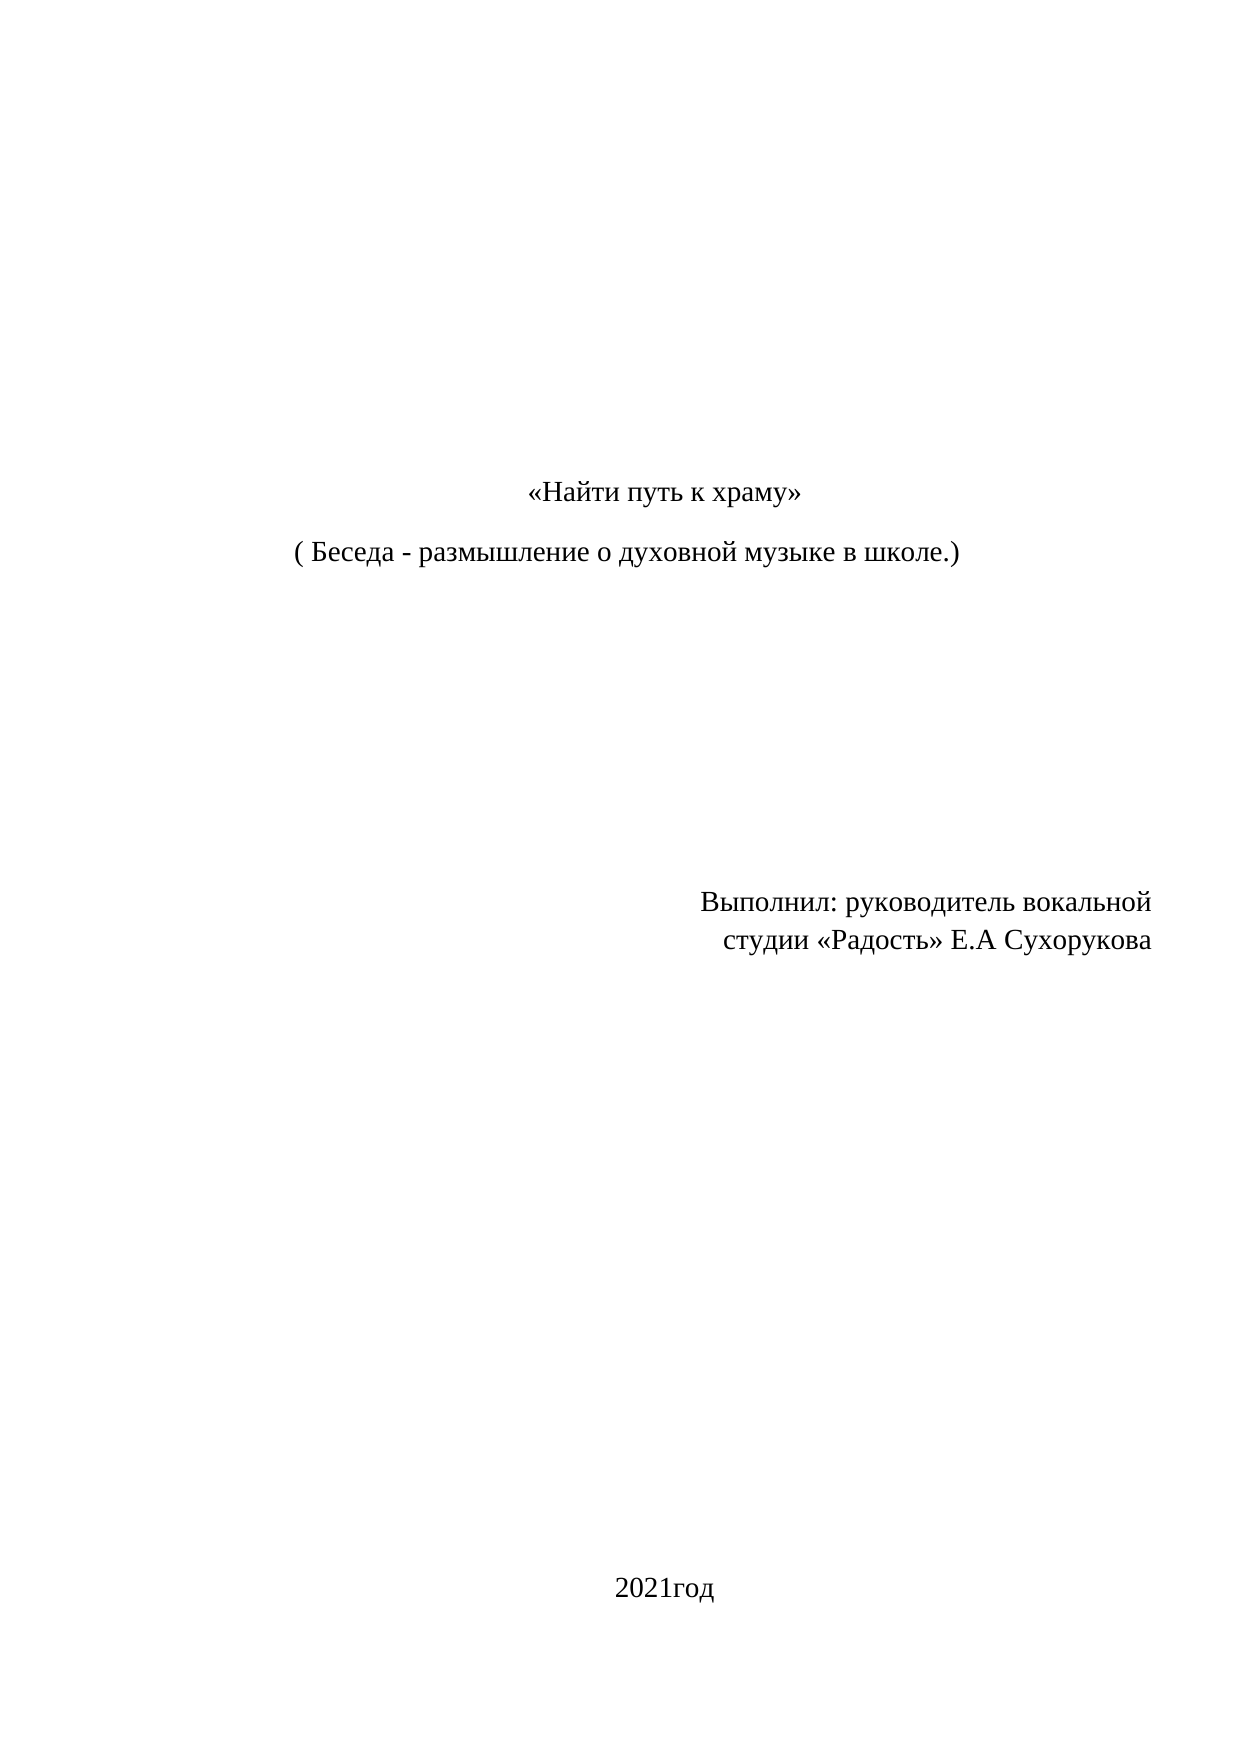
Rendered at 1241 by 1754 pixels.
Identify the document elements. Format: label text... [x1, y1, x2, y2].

text Выполнил: руководитель вокальной студии «Радость» Е.А Сухорукова [177, 884, 1152, 956]
text 2021год [177, 1570, 1152, 1603]
text «Найти путь к храму» [177, 474, 1152, 508]
text ( Беседа - размышление о духовной музыке в школе.) [177, 534, 1152, 567]
